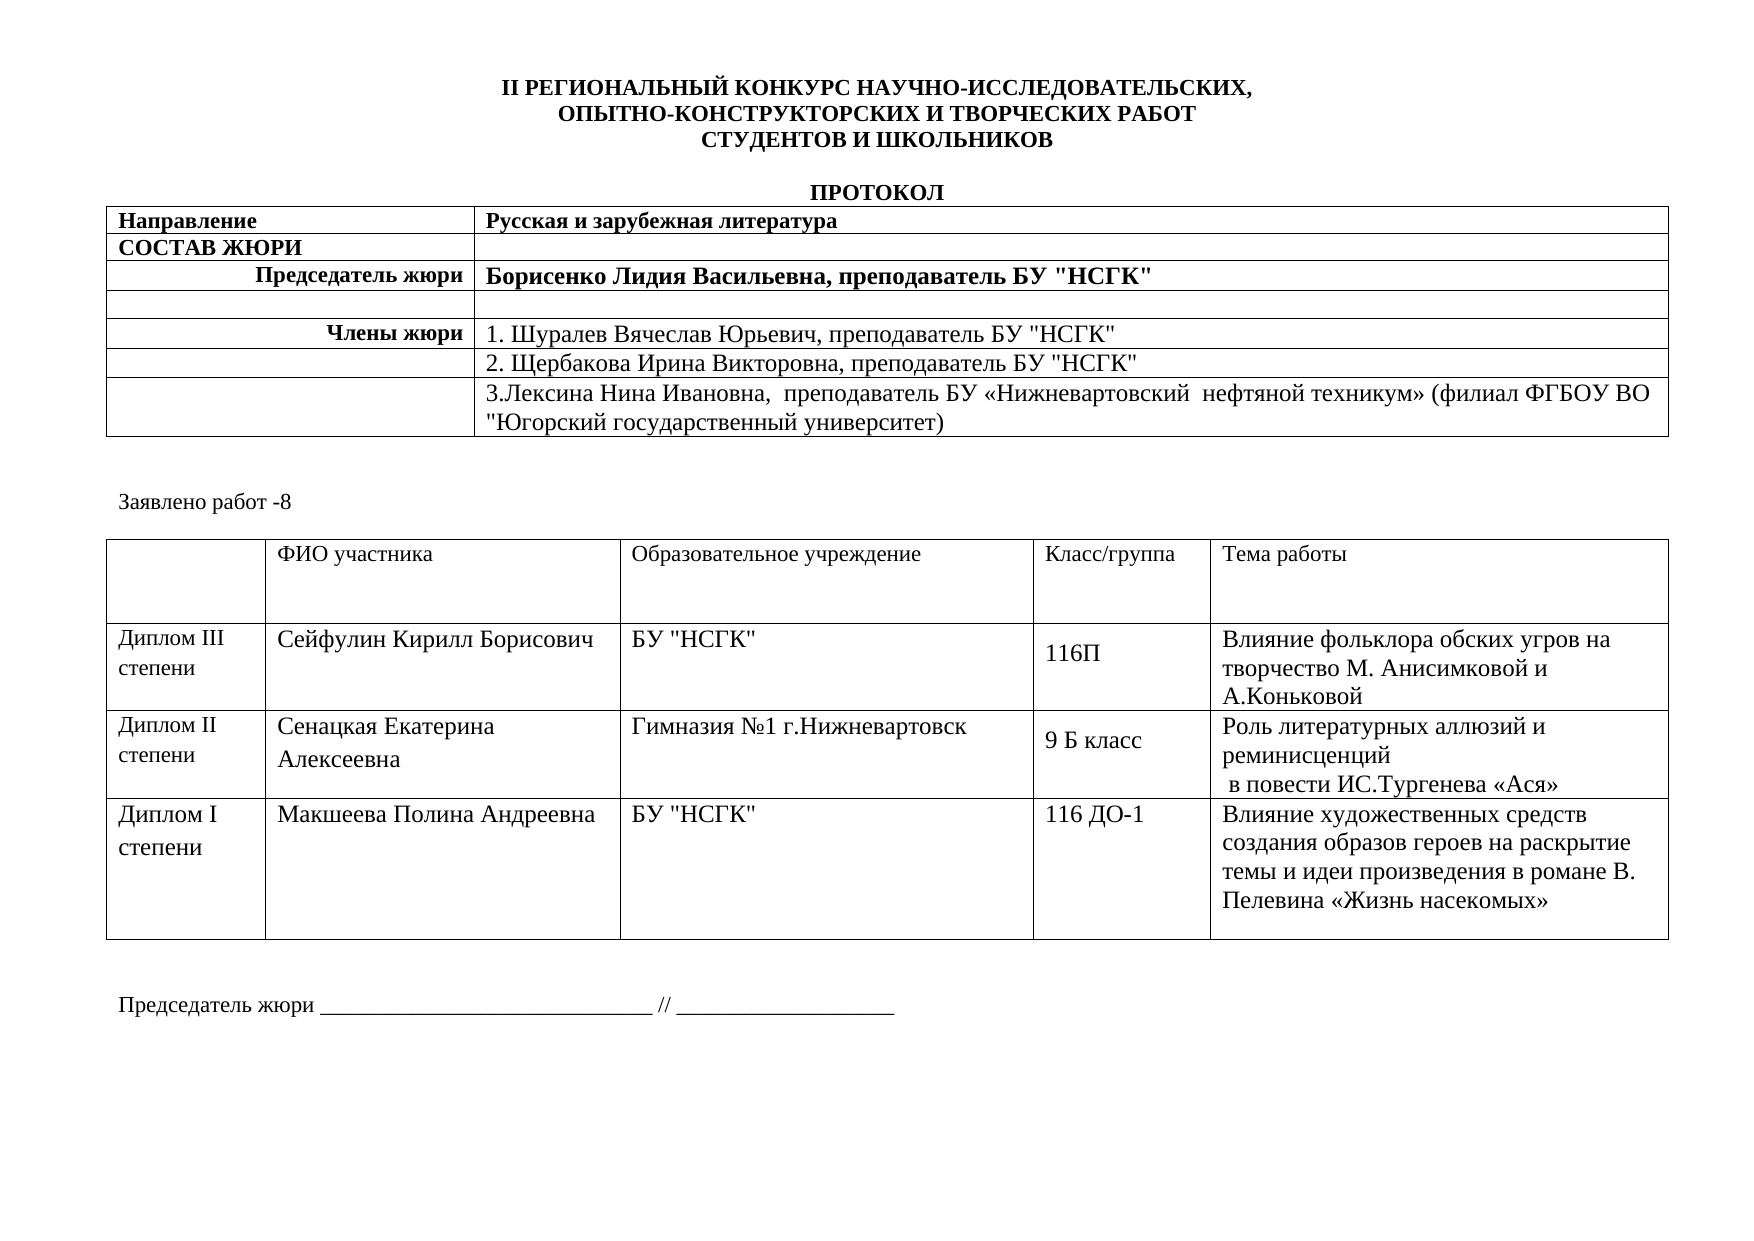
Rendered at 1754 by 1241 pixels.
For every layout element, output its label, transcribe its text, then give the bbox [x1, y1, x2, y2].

text ОПЫТНО-КОНСТРУКТОРСКИХ И ТВОРЧЕСКИХ РАБОТ [118, 100, 1636, 127]
table_cell Влияние художественных средств создания образов героев на раскрытие темы и идеи произведения в романе В. Пелевина «Жизнь насекомых» [1211, 799, 1668, 939]
table_cell 3.Лексина Нина Ивановна, преподаватель БУ «Нижневартовский нефтяной техникум» (филиал ФГБОУ ВО "Югорский государственный университет) [475, 378, 1668, 436]
table_cell [107, 378, 474, 436]
table_cell Члены жюри [107, 319, 474, 347]
table_cell 9 Б класс [1034, 711, 1210, 798]
table_header Направление [107, 207, 474, 233]
table_cell БУ "НСГК" [621, 799, 1033, 939]
table_header Класс/группа [1034, 540, 1210, 623]
table_header ФИО участника [266, 540, 620, 623]
table_header Русская и зарубежная литература [475, 207, 1668, 233]
table_cell Сейфулин Кирилл Борисович [266, 624, 620, 710]
table_cell Гимназия №1 г.Нижневартовск [621, 711, 1033, 798]
text СТУДЕНТОВ И ШКОЛЬНИКОВ [118, 127, 1636, 153]
text Заявлено работ -8 [118, 488, 1636, 514]
table_cell Макшеева Полина Андреевна [266, 799, 620, 939]
table_cell 116 ДО-1 [1034, 799, 1210, 939]
table_cell Борисенко Лидия Васильевна, преподаватель БУ "НСГК" [475, 261, 1668, 290]
table_cell Сенацкая Екатерина Алексеевна [266, 711, 620, 798]
table_cell [475, 291, 1668, 318]
table_header [107, 540, 265, 623]
table_cell Председатель жюри [107, 261, 474, 290]
text Председатель жюри _____________________________ // ___________________ [118, 991, 1636, 1018]
table_cell [107, 291, 474, 318]
table_header Тема работы [1211, 540, 1668, 623]
table_cell 116П [1034, 624, 1210, 710]
table_cell 1. Шуралев Вячеслав Юрьевич, преподаватель БУ "НСГК" [475, 319, 1668, 347]
text ПРОТОКОЛ [118, 179, 1636, 206]
table_cell БУ "НСГК" [621, 624, 1033, 710]
table_cell Влияние фольклора обских угров на творчество М. Анисимковой и А.Коньковой [1211, 624, 1668, 710]
table_cell Диплом III степени [107, 624, 265, 710]
table_cell СОСТАВ ЖЮРИ [107, 234, 474, 260]
table_cell Диплом II степени [107, 711, 265, 798]
table_header Образовательное учреждение [621, 540, 1033, 623]
table_cell [475, 234, 1668, 260]
table_cell [107, 349, 474, 377]
text II РЕГИОНАЛЬНЫЙ КОНКУРС НАУЧНО-ИССЛЕДОВАТЕЛЬСКИХ, [118, 74, 1636, 100]
table_cell Диплом I степени [107, 799, 265, 939]
table_cell Роль литературных аллюзий и реминисценций в повести ИС.Тургенева «Ася» [1211, 711, 1668, 798]
table_cell 2. Щербакова Ирина Викторовна, преподаватель БУ "НСГК" [475, 349, 1668, 377]
